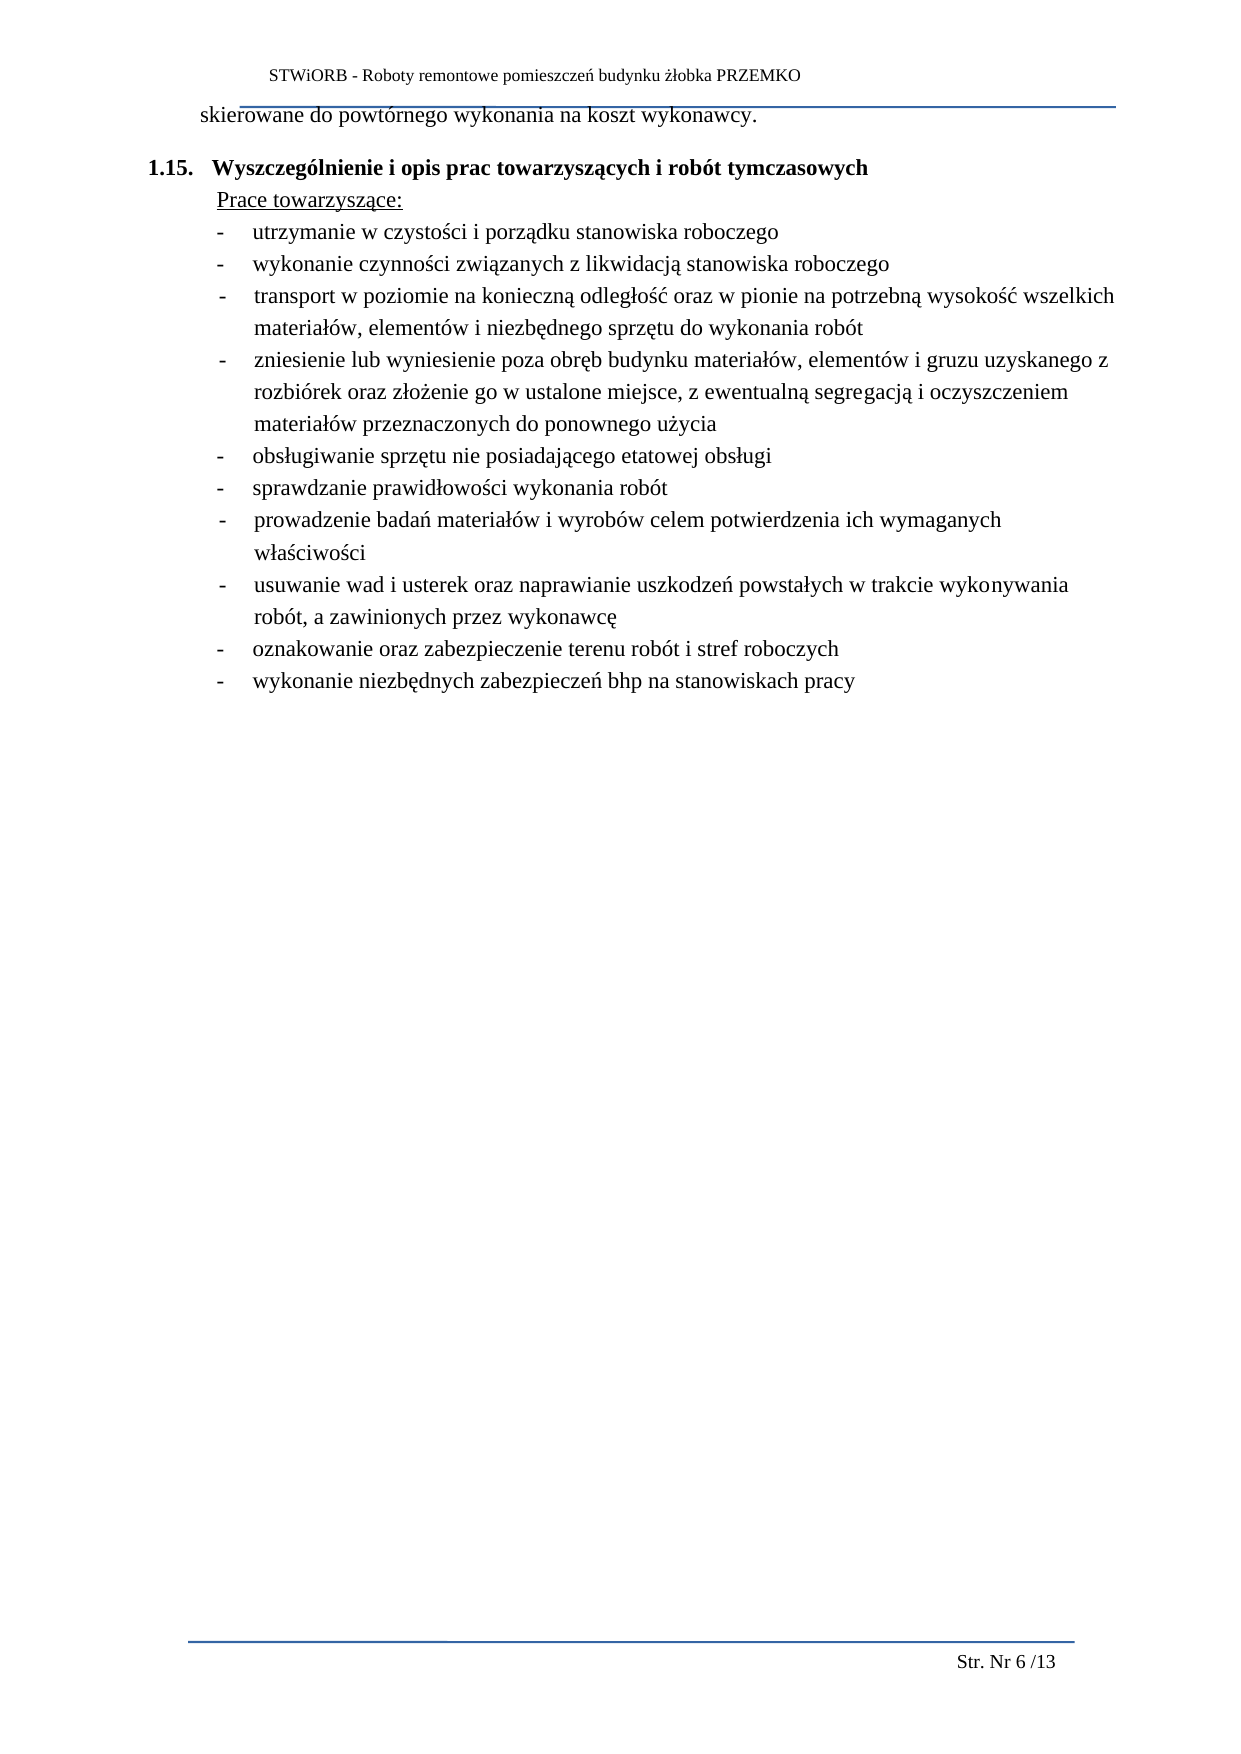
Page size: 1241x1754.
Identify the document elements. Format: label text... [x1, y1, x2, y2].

list transport w poziomie na konieczną odległość oraz w pionie na potrzebną wysokość wszelkich materiałów, elementów i niezbędnego sprzętu do wykonania robót [218, 282, 1118, 340]
list utrzymanie w czystości i porządku stanowiska roboczego [148, 218, 1118, 244]
list usuwanie wad i usterek oraz naprawianie uszkodzeń powstałych w trakcie wykonywania robót, a zawinionych przez wykonawcę [218, 571, 1118, 629]
list zniesienie lub wyniesienie poza obręb budynku materiałów, elementów i gruzu uzyskanego z rozbiórek oraz złożenie go w ustalone miejsce, z ewentualną segregacją i oczyszczeniem materiałów przeznaczonych do ponownego użycia [218, 346, 1118, 437]
list sprawdzanie prawidłowości wykonania robót [148, 474, 1118, 501]
list wykonanie czynności związanych z likwidacją stanowiska roboczego [148, 250, 1118, 276]
list wykonanie niezbędnych zabezpieczeń bhp na stanowiskach pracy [148, 667, 1118, 693]
list prowadzenie badań materiałów i wyrobów celem potwierdzenia ich wymaganych właściwości [218, 507, 1118, 565]
list Wyszczególnienie i opis prac towarzyszących i robót tymczasowych [148, 154, 1118, 180]
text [200, 101, 1118, 127]
list obsługiwanie sprzętu nie posiadającego etatowej obsługi [148, 442, 1118, 469]
list oznakowanie oraz zabezpieczenie terenu robót i stref roboczych [148, 635, 1118, 661]
text Prace towarzyszące: [148, 186, 1118, 212]
